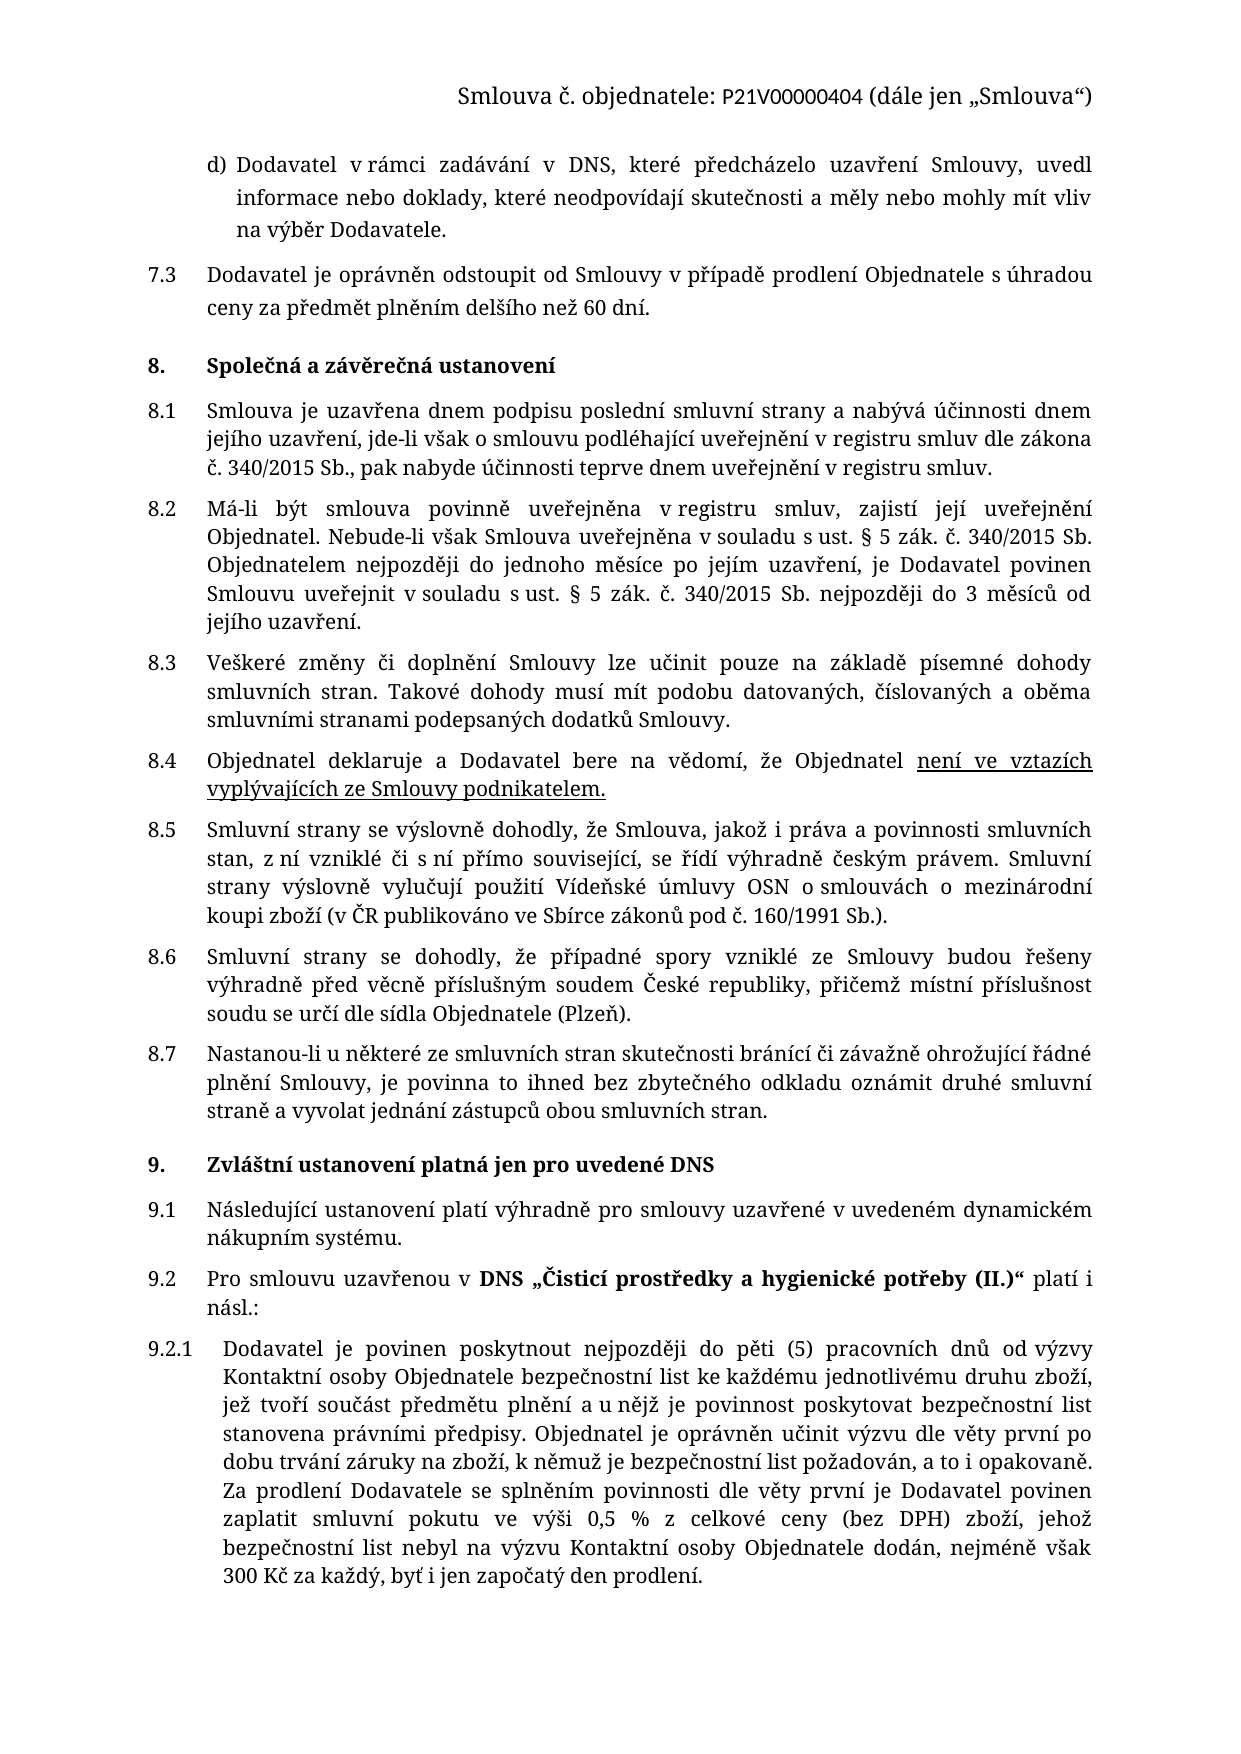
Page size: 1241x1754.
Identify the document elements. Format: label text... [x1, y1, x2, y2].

list Smlouva je uzavřena dnem podpisu poslední smluvní strany a nabývá účinnosti dnem jejího uzavření, jde-li však o smlouvu podléhající uveřejnění v registru smluv dle zákona č. 340/2015 Sb., pak nabyde účinnosti teprve dnem uveřejnění v registru smluv. [148, 396, 1093, 481]
list Dodavatel je oprávněn odstoupit od Smlouvy v případě prodlení Objednatele s úhradou ceny za předmět plněním delšího než 60 dní. [148, 261, 1093, 322]
list Dodavatel v rámci zadávání v DNS, které předcházelo uzavření Smlouvy, uvedl informace nebo doklady, které neodpovídají skutečnosti a měly nebo mohly mít vliv na výběr Dodavatele. [207, 150, 1093, 244]
list Nastanou-li u některé ze smluvních stran skutečnosti bránící či závažně ohrožující řádné plnění Smlouvy, je povinna to ihned bez zbytečného odkladu oznámit druhé smluvní straně a vyvolat jednání zástupců obou smluvních stran. [148, 1039, 1093, 1125]
list Smluvní strany se dohodly, že případné spory vzniklé ze Smlouvy budou řešeny výhradně před věcně příslušným soudem České republiky, přičemž místní příslušnost soudu se určí dle sídla Objednatele (Plzeň). [148, 942, 1093, 1027]
list Má-li být smlouva povinně uveřejněna v registru smluv, zajistí její uveřejnění Objednatel. Nebude-li však Smlouva uveřejněna v souladu s ust. § 5 zák. č. 340/2015 Sb. Objednatelem nejpozději do jednoho měsíce po jejím uzavření, je Dodavatel povinen Smlouvu uveřejnit v souladu s ust. § 5 zák. č. 340/2015 Sb. nejpozději do 3 měsíců od jejího uzavření. [148, 494, 1093, 636]
list Následující ustanovení platí výhradně pro smlouvy uzavřené v uvedeném dynamickém nákupním systému. [148, 1195, 1093, 1252]
list Dodavatel je povinen poskytnout nejpozději do pěti (5) pracovních dnů od výzvy Kontaktní osoby Objednatele bezpečnostní list ke každému jednotlivému druhu zboží, jež tvoří součást předmětu plnění a u nějž je povinnost poskytovat bezpečnostní list stanovena právními předpisy. Objednatel je oprávněn učinit výzvu dle věty první po dobu trvání záruky na zboží, k němuž je bezpečnostní list požadován, a to i opakovaně. Za prodlení Dodavatele se splněním povinnosti dle věty první je Dodavatel povinen zaplatit smluvní pokutu ve výši 0,5 % z celkové ceny (bez DPH) zboží, jehož bezpečnostní list nebyl na výzvu Kontaktní osoby Objednatele dodán, nejméně však 300 Kč za každý, byť i jen započatý den prodlení. [148, 1334, 1093, 1590]
list Pro smlouvu uzavřenou v DNS „Čisticí prostředky a hygienické potřeby (II.)“ platí i násl.: [148, 1264, 1093, 1321]
list Smluvní strany se výslovně dohodly, že Smlouva, jakož i práva a povinnosti smluvních stan, z ní vzniklé či s ní přímo související, se řídí výhradně českým právem. Smluvní strany výslovně vylučují použití Vídeňské úmluvy OSN o smlouvách o mezinárodní koupi zboží (v ČR publikováno ve Sbírce zákonů pod č. 160/1991 Sb.). [148, 816, 1093, 929]
list Objednatel deklaruje a Dodavatel bere na vědomí, že Objednatel není ve vztazích vyplývajících ze Smlouvy podnikatelem. [148, 746, 1093, 803]
list Společná a závěrečná ustanovení [148, 351, 1093, 379]
list Veškeré změny či doplnění Smlouvy lze učinit pouze na základě písemné dohody smluvních stran. Takové dohody musí mít podobu datovaných, číslovaných a oběma smluvními stranami podepsaných dodatků Smlouvy. [148, 648, 1093, 734]
list Zvláštní ustanovení platná jen pro uvedené DNS [148, 1150, 1093, 1178]
